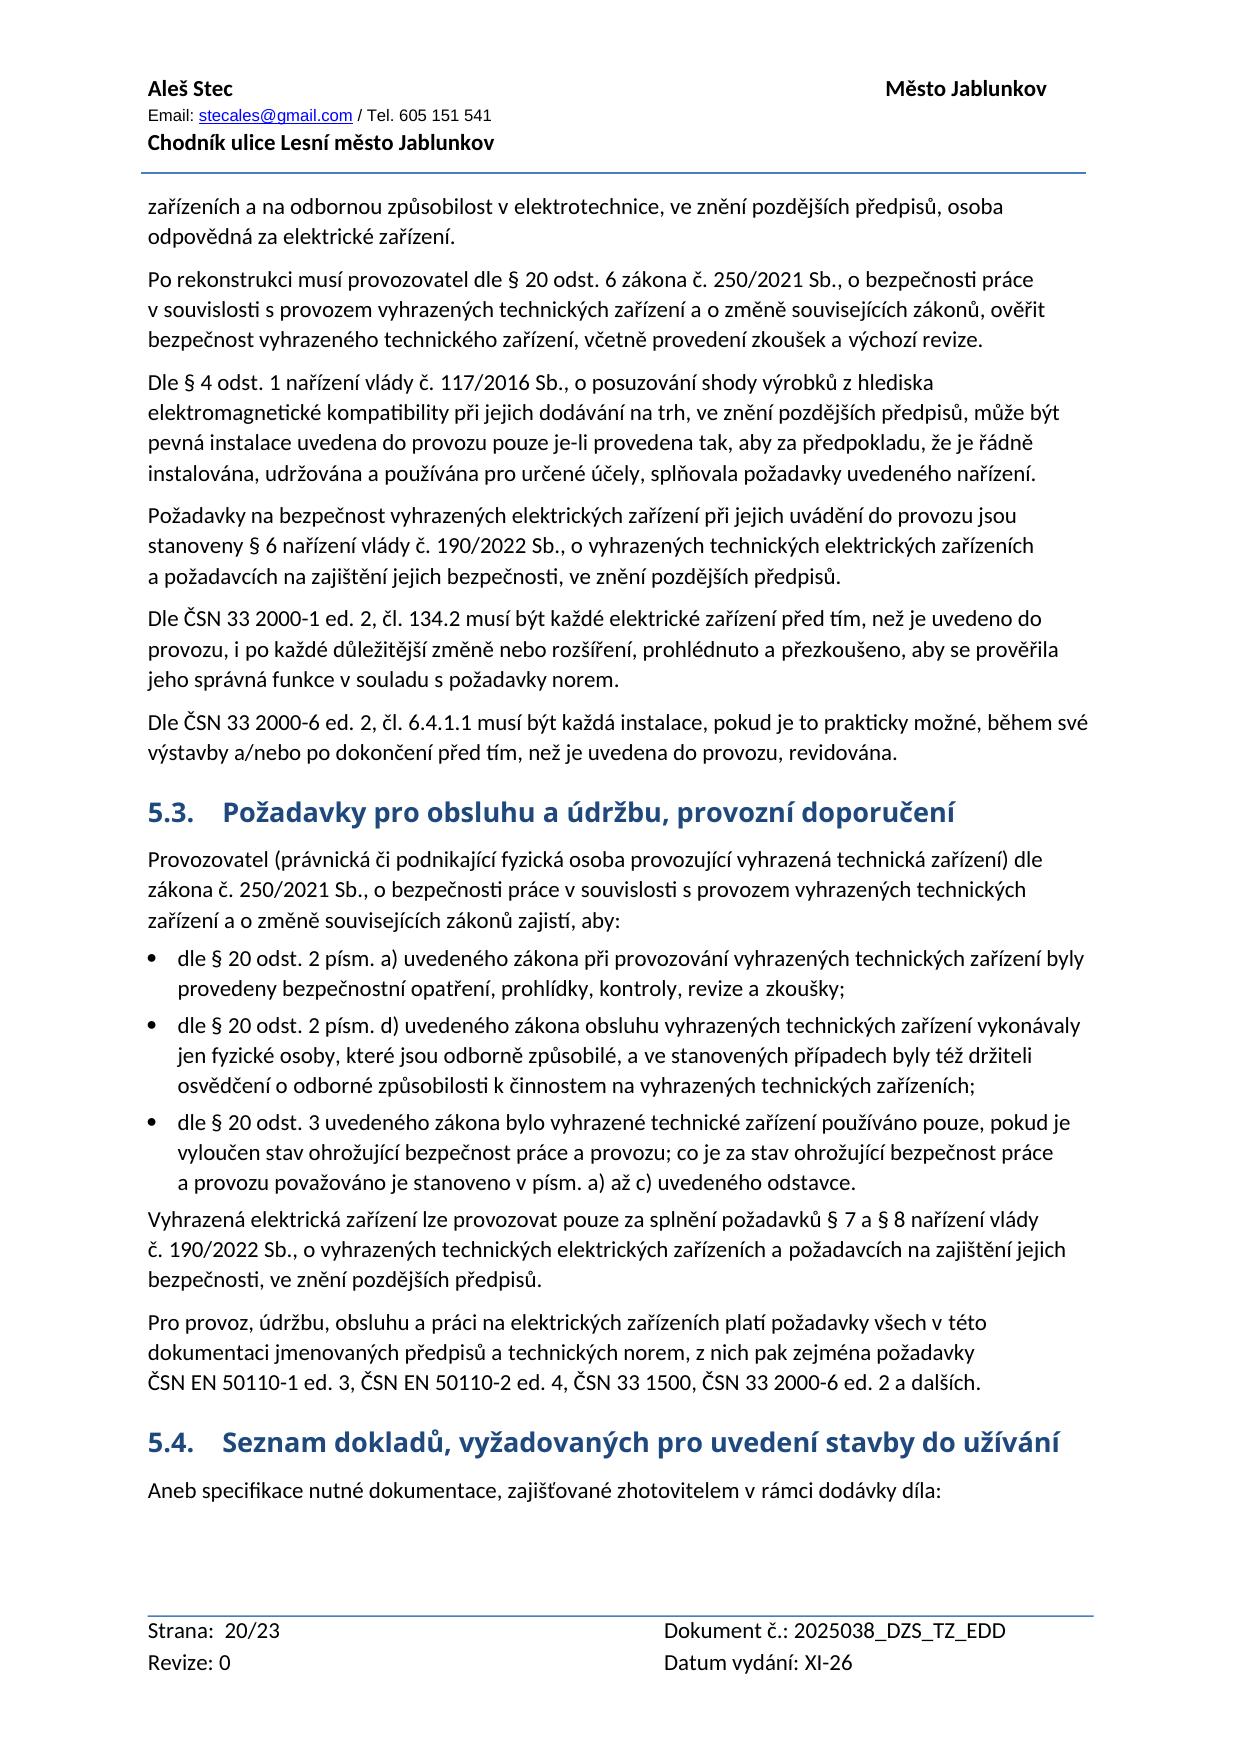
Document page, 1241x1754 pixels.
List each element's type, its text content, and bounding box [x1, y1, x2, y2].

text Dle § 4 odst. 1 nařízení vlády č. 117/2016 Sb., o posuzování shody výrobků z hlediska elektromagnetické kompatibility při jejich dodávání na trh, ve znění pozdějších předpisů, může být pevná instalace uvedena do provozu pouze je-li provedena tak, aby za předpokladu, že je řádně instalována, udržována a používána pro určené účely, splňovala požadavky uvedeného nařízení. [148, 368, 1092, 487]
subtitle Požadavky pro obsluhu a údržbu, provozní doporučení [148, 793, 1092, 830]
subtitle Seznam dokladů, vyžadovaných pro uvedení stavby do užívání [148, 1423, 1092, 1460]
text Pro provoz, údržbu, obsluhu a práci na elektrických zařízeních platí požadavky všech v této dokumentaci jmenovaných předpisů a technických norem, z nich pak zejména požadavky ČSN EN 50110-1 ed. 3, ČSN EN 50110-2 ed. 4, ČSN 33 1500, ČSN 33 2000-6 ed. 2 a dalších. [148, 1308, 1092, 1396]
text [148, 192, 1092, 250]
text Požadavky na bezpečnost vyhrazených elektrických zařízení při jejich uvádění do provozu jsou stanoveny § 6 nařízení vlády č. 190/2022 Sb., o vyhrazených technických elektrických zařízeních a požadavcích na zajištění jejich bezpečnosti, ve znění pozdějších předpisů. [148, 501, 1092, 590]
text Po rekonstrukci musí provozovatel dle § 20 odst. 6 zákona č. 250/2021 Sb., o bezpečnosti práce v souvislosti s provozem vyhrazených technických zařízení a o změně souvisejících zákonů, ověřit bezpečnost vyhrazeného technického zařízení, včetně provedení zkoušek a výchozí revize. [148, 265, 1092, 353]
text Dle ČSN 33 2000-1 ed. 2, čl. 134.2 musí být každé elektrické zařízení před tím, než je uvedeno do provozu, i po každé důležitější změně nebo rozšíření, prohlédnuto a přezkoušeno, aby se prověřila jeho správná funkce v souladu s požadavky norem. [148, 604, 1092, 693]
text Provozovatel (právnická či podnikající fyzická osoba provozující vyhrazená technická zařízení) dle zákona č. 250/2021 Sb., o bezpečnosti práce v souvislosti s provozem vyhrazených technických zařízení a o změně souvisejících zákonů zajistí, aby: [148, 845, 1092, 934]
text dle § 20 odst. 2 písm. a) uvedeného zákona při provozování vyhrazených technických zařízení byly provedeny bezpečnostní opatření, prohlídky, kontroly, revize a zkoušky; [148, 944, 1092, 1003]
text Aneb specifikace nutné dokumentace, zajišťované zhotovitelem v rámci dodávky díla: [148, 1476, 1092, 1504]
text dle § 20 odst. 2 písm. d) uvedeného zákona obsluhu vyhrazených technických zařízení vykonávaly jen fyzické osoby, které jsou odborně způsobilé, a ve stanovených případech byly též držiteli osvědčení o odborné způsobilosti k činnostem na vyhrazených technických zařízeních; [148, 1011, 1092, 1099]
text Vyhrazená elektrická zařízení lze provozovat pouze za splnění požadavků § 7 a § 8 nařízení vlády č. 190/2022 Sb., o vyhrazených technických elektrických zařízeních a požadavcích na zajištění jejich bezpečnosti, ve znění pozdějších předpisů. [148, 1205, 1092, 1293]
text dle § 20 odst. 3 uvedeného zákona bylo vyhrazené technické zařízení používáno pouze, pokud je vyloučen stav ohrožující bezpečnost práce a provozu; co je za stav ohrožující bezpečnost práce a provozu považováno je stanoveno v písm. a) až c) uvedeného odstavce. [148, 1108, 1092, 1196]
text Dle ČSN 33 2000-6 ed. 2, čl. 6.4.1.1 musí být každá instalace, pokud je to prakticky možné, během své výstavby a/nebo po dokončení před tím, než je uvedena do provozu, revidována. [148, 708, 1092, 766]
